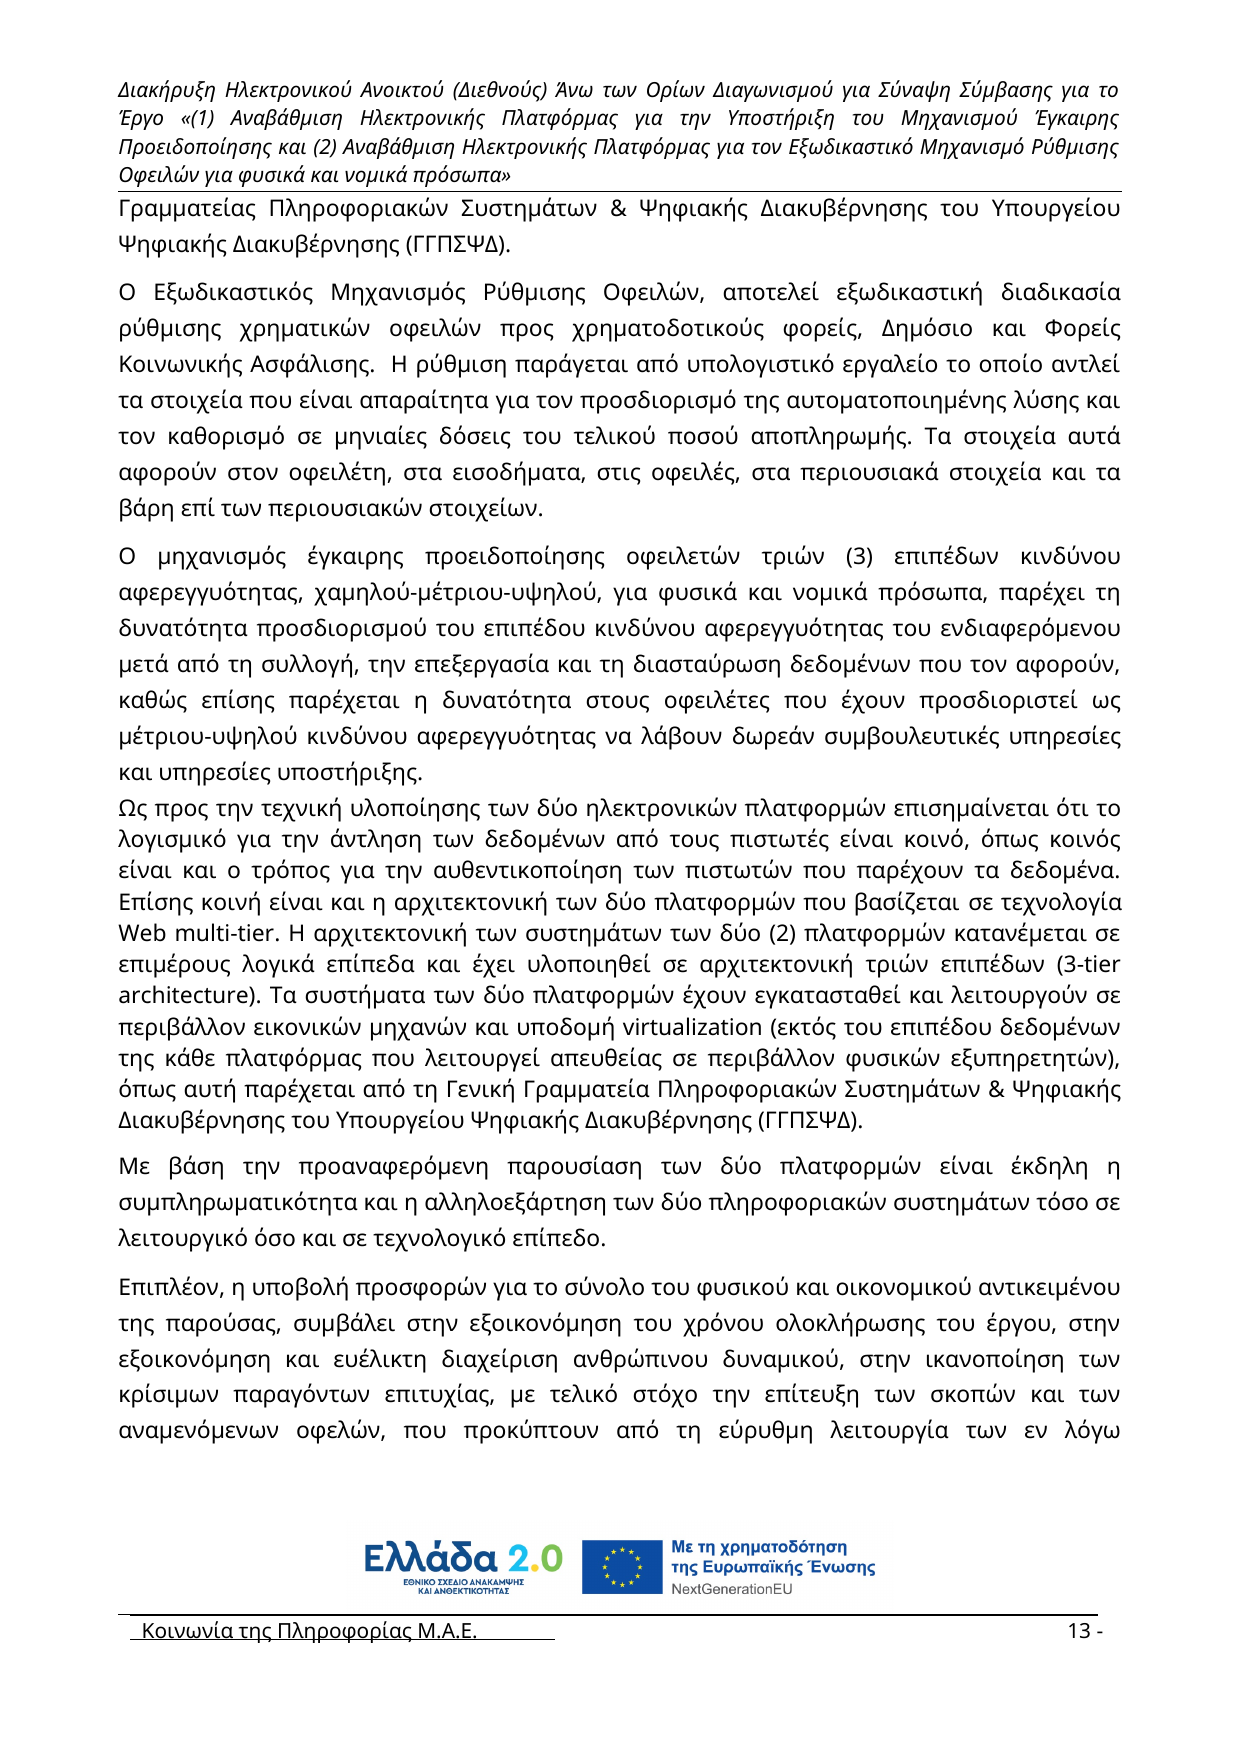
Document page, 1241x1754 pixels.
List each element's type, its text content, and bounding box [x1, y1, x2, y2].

picture [346, 1520, 895, 1614]
text Με βάση την προαναφερόμενη παρουσίαση των δύο πλατφορμών είναι έκδηλη η συμπληρωματικότητα και η αλληλοεξάρτηση των δύο πληροφοριακών συστημάτων τόσο σε λειτουργικό όσο και σε τεχνολογικό επίπεδο. [118, 1150, 1122, 1253]
text Ο Εξωδικαστικός Μηχανισμός Ρύθμισης Οφειλών, αποτελεί εξωδικαστική διαδικασία ρύθμισης χρηματικών οφειλών προς χρηματοδοτικούς φορείς, Δημόσιο και Φορείς Κοινωνικής Ασφάλισης. Η ρύθμιση παράγεται από υπολογιστικό εργαλείο το οποίο αντλεί τα στοιχεία που είναι απαραίτητα για τον προσδιορισμό της αυτοματοποιημένης λύσης και τον καθορισμό σε μηνιαίες δόσεις του τελικού ποσού αποπληρωμής. Τα στοιχεία αυτά αφορούν στον οφειλέτη, στα εισοδήματα, στις οφειλές, στα περιουσιακά στοιχεία και τα βάρη επί των περιουσιακών στοιχείων. [118, 276, 1122, 523]
text Ο μηχανισμός έγκαιρης προειδοποίησης οφειλετών τριών (3) επιπέδων κινδύνου αφερεγγυότητας, χαμηλού-μέτριου-υψηλού, για φυσικά και νομικά πρόσωπα, παρέχει τη δυνατότητα προσδιορισμού του επιπέδου κινδύνου αφερεγγυότητας του ενδιαφερόμενου μετά από τη συλλογή, την επεξεργασία και τη διασταύρωση δεδομένων που τον αφορούν, καθώς επίσης παρέχεται η δυνατότητα στους οφειλέτες που έχουν προσδιοριστεί ως μέτριου-υψηλού κινδύνου αφερεγγυότητας να λάβουν δωρεάν συμβουλευτικές υπηρεσίες και υπηρεσίες υποστήριξης. [118, 540, 1122, 787]
text Ως προς την τεχνική υλοποίησης των δύο ηλεκτρονικών πλατφορμών επισημαίνεται ότι το λογισμικό για την άντληση των δεδομένων από τους πιστωτές είναι κοινό, όπως κοινός είναι και ο τρόπος για την αυθεντικοποίηση των πιστωτών που παρέχουν τα δεδομένα. Επίσης κοινή είναι και η αρχιτεκτονική των δύο πλατφορμών που βασίζεται σε τεχνολογία Web multi-tier. Η αρχιτεκτονική των συστημάτων των δύο (2) πλατφορμών κατανέμεται σε επιμέρους λογικά επίπεδα και έχει υλοποιηθεί σε αρχιτεκτονική τριών επιπέδων (3-tier architecture). Τα συστήματα των δύο πλατφορμών έχουν εγκατασταθεί και λειτουργούν σε περιβάλλον εικονικών μηχανών και υποδομή virtualization (εκτός του επιπέδου δεδομένων της κάθε πλατφόρμας που λειτουργεί απευθείας σε περιβάλλον φυσικών εξυπηρετητών), όπως αυτή παρέχεται από τη Γενική Γραμματεία Πληροφοριακών Συστημάτων & Ψηφιακής Διακυβέρνησης του Υπουργείου Ψηφιακής Διακυβέρνησης (ΓΓΠΣΨΔ). [118, 792, 1122, 1136]
